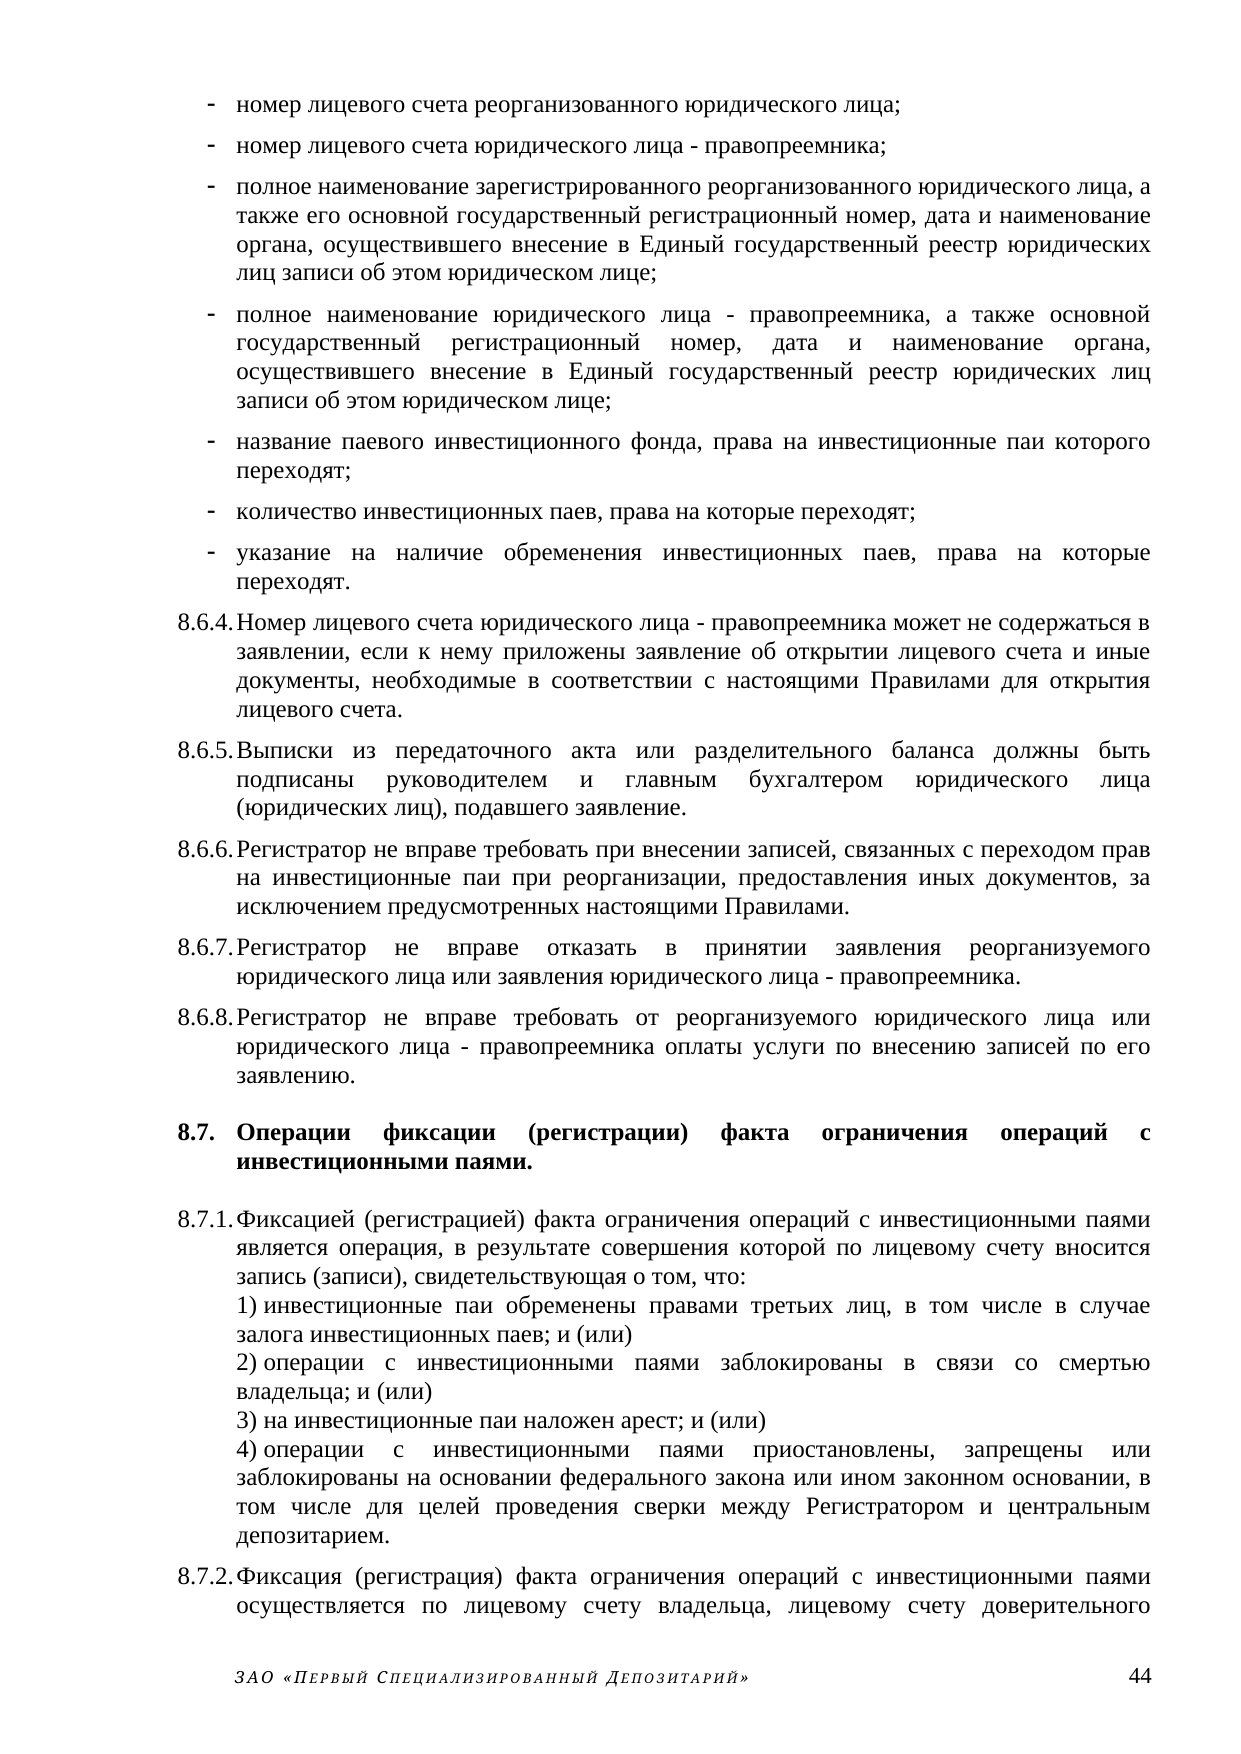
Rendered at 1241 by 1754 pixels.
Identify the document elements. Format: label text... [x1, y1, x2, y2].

list полное наименование юридического лица - правопреемника, а также основной государственный регистрационный номер, дата и наименование органа, осуществившего внесение в Единый государственный реестр юридических лиц записи об этом юридическом лице; [207, 299, 1152, 414]
list номер лицевого счета юридического лица - правопреемника; [207, 130, 1152, 159]
text 4) операции с инвестиционными паями приостановлены, запрещены или заблокированы на основании федерального закона или ином законном основании, в том числе для целей проведения сверки между Регистратором и центральным депозитарием. [236, 1434, 1152, 1549]
list название паевого инвестиционного фонда, права на инвестиционные паи которого переходят; [207, 426, 1152, 484]
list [177, 1561, 1152, 1619]
list указание на наличие обременения инвестиционных паев, права на которые переходят. [207, 537, 1152, 595]
list количество инвестиционных паев, права на которые переходят; [207, 496, 1152, 525]
list Регистратор не вправе требовать от реорганизуемого юридического лица или юридического лица - правопреемника оплаты услуги по внесению записей по его заявлению. [177, 1002, 1152, 1089]
list Номер лицевого счета юридического лица - правопреемника может не содержаться в заявлении, если к нему приложены заявление об открытии лицевого счета и иные документы, необходимые в соответствии с настоящими Правилами для открытия лицевого счета. [177, 607, 1152, 722]
list номер лицевого счета реорганизованного юридического лица; [207, 89, 1152, 117]
list Регистратор не вправе требовать при внесении записей, связанных с переходом прав на инвестиционные паи при реорганизации, предоставления иных документов, за исключением предусмотренных настоящими Правилами. [177, 834, 1152, 920]
list Регистратор не вправе отказать в принятии заявления реорганизуемого юридического лица или заявления юридического лица - правопреемника. [177, 932, 1152, 990]
list полное наименование зарегистрированного реорганизованного юридического лица, а также его основной государственный регистрационный номер, дата и наименование органа, осуществившего внесение в Единый государственный реестр юридических лиц записи об этом юридическом лице; [207, 171, 1152, 286]
list Операции фиксации (регистрации) факта ограничения операций с инвестиционными паями. [177, 1117, 1152, 1175]
list Фиксацией (регистрацией) факта ограничения операций с инвестиционными паями является операция, в результате совершения которой по лицевому счету вносится запись (записи), свидетельствующая о том, что: [177, 1204, 1152, 1290]
text 1) инвестиционные паи обременены правами третьих лиц, в том числе в случае залога инвестиционных паев; и (или) [236, 1290, 1152, 1347]
text 2) операции с инвестиционными паями заблокированы в связи со смертью владельца; и (или) [236, 1347, 1152, 1405]
text 3) на инвестиционные паи наложен арест; и (или) [236, 1405, 1152, 1434]
list Выписки из передаточного акта или разделительного баланса должны быть подписаны руководителем и главным бухгалтером юридического лица (юридических лиц), подавшего заявление. [177, 735, 1152, 821]
